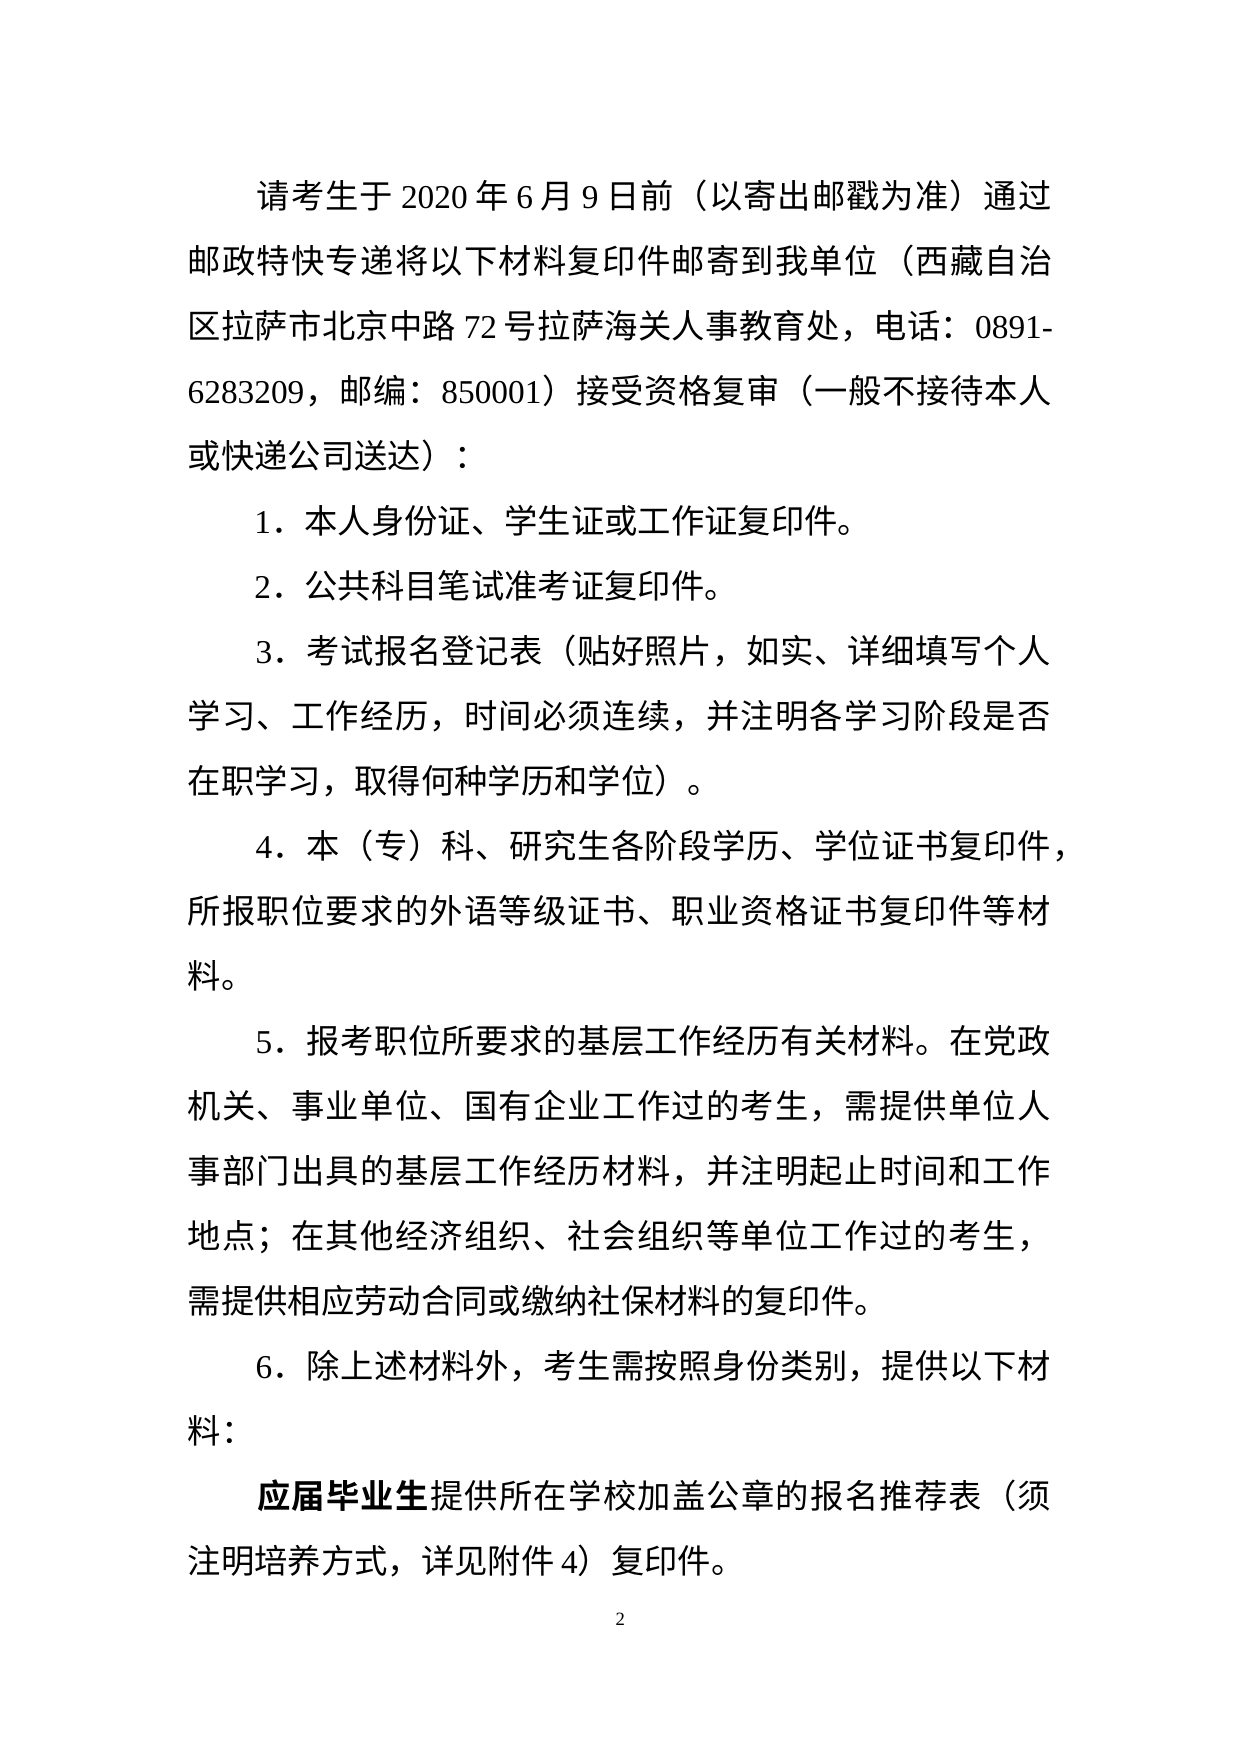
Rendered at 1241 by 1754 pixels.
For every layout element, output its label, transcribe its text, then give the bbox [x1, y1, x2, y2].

text 6．除上述材料外，考生需按照身份类别，提供以下材料： [187, 1332, 1053, 1462]
text 5．报考职位所要求的基层工作经历有关材料。在党政机关、事业单位、国有企业工作过的考生，需提供单位人事部门出具的基层工作经历材料，并注明起止时间和工作地点；在其他经济组织、社会组织等单位工作过的考生，需提供相应劳动合同或缴纳社保材料的复印件。 [187, 1007, 1053, 1332]
text 2．公共科目笔试准考证复印件。 [187, 552, 1053, 617]
text 3．考试报名登记表（贴好照片，如实、详细填写个人学习、工作经历，时间必须连续，并注明各学习阶段是否在职学习，取得何种学历和学位）。 [187, 617, 1053, 812]
text 1．本人身份证、学生证或工作证复印件。 [187, 487, 1053, 552]
text 请考生于2020年6月9日前（以寄出邮戳为准）通过邮政特快专递将以下材料复印件邮寄到我单位（西藏自治区拉萨市北京中路72号拉萨海关人事教育处，电话：0891-6283209，邮编：850001）接受资格复审（一般不接待本人或快递公司送达）： [187, 162, 1053, 487]
text 应届毕业生提供所在学校加盖公章的报名推荐表（须注明培养方式，详见附件4）复印件。 [187, 1462, 1053, 1592]
text 4．本（专）科、研究生各阶段学历、学位证书复印件，所报职位要求的外语等级证书、职业资格证书复印件等材料。 [187, 812, 1053, 1007]
